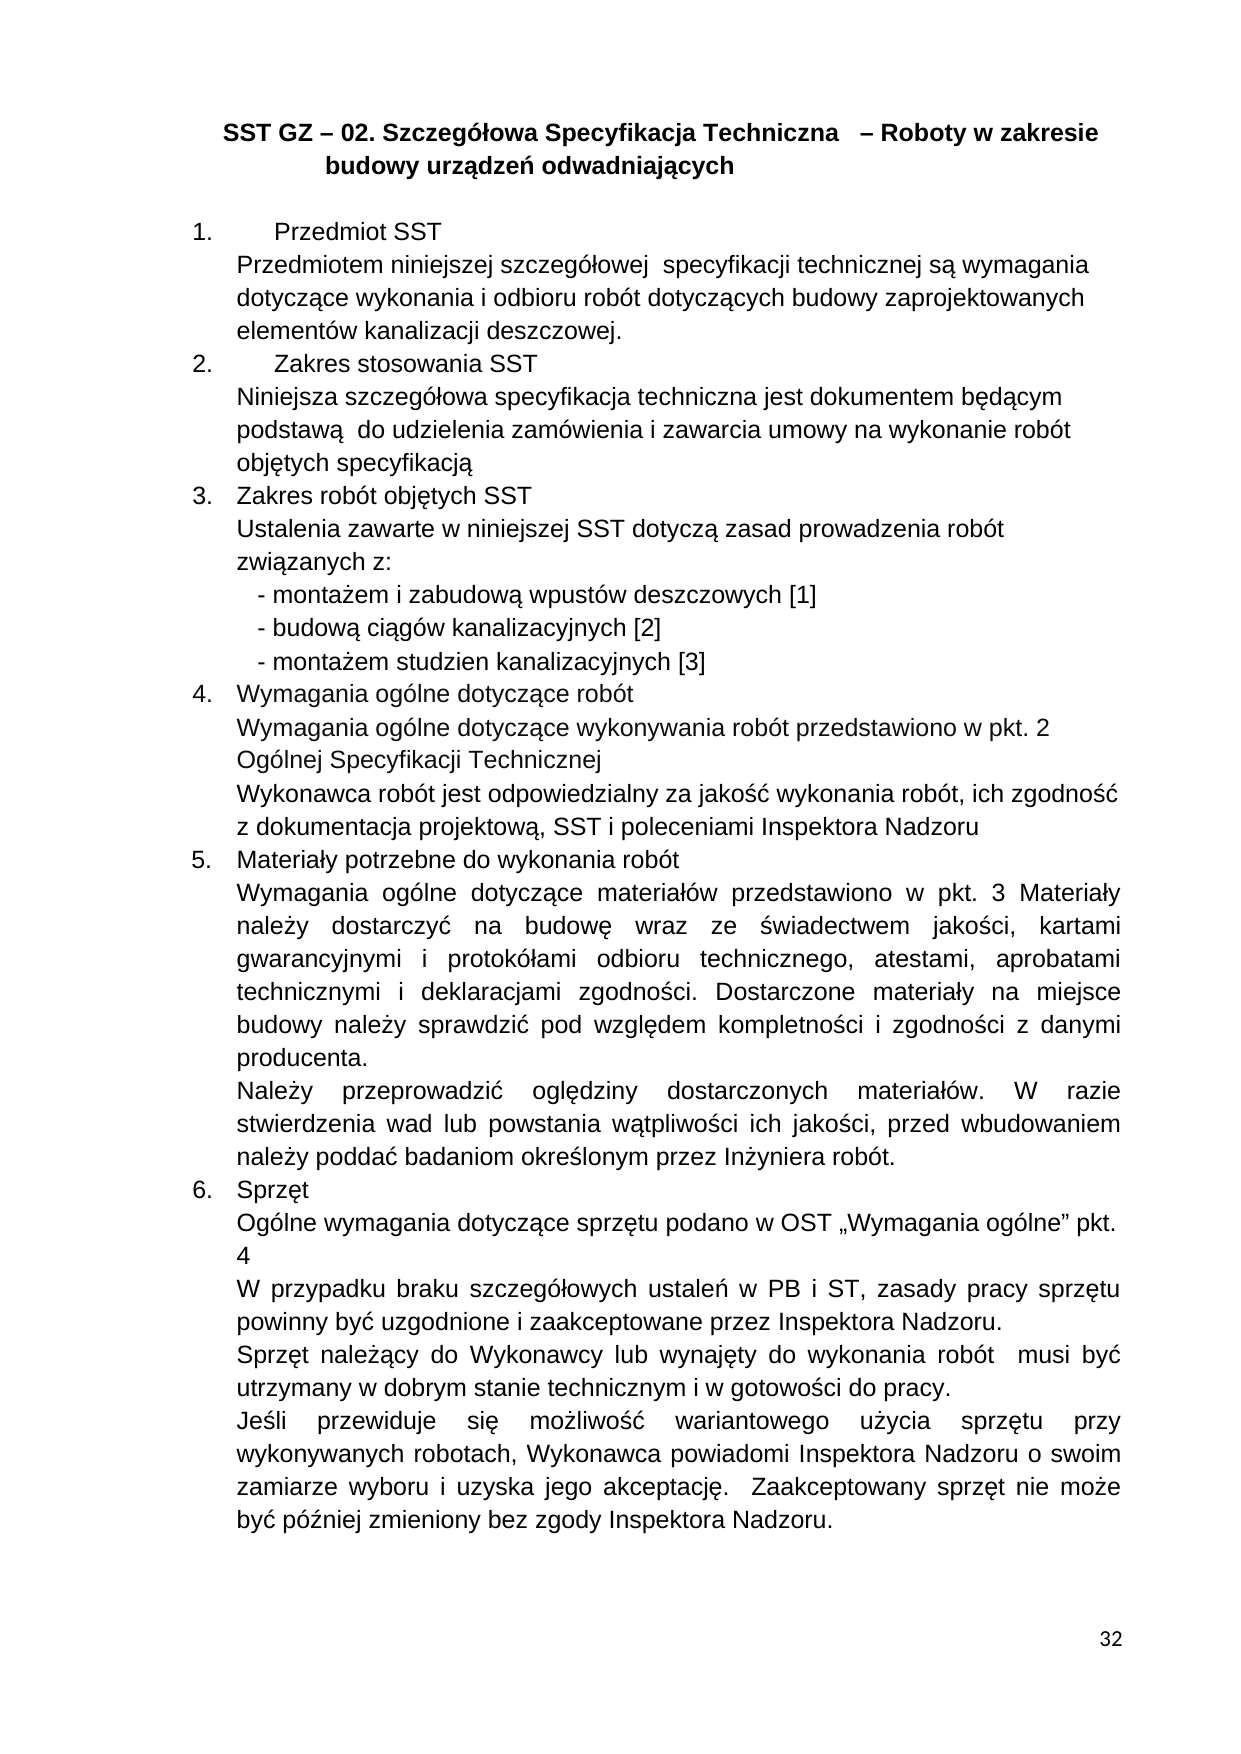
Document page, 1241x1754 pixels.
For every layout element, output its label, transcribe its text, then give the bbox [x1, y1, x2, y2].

list Wykonawca robót jest odpowiedzialny za jakość wykonania robót, ich zgodność z dokumentacja projektową, SST i poleceniami Inspektora Nadzoru [236, 778, 1122, 840]
list Zakres stosowania SST [192, 349, 1122, 378]
list Sprzęt [192, 1175, 1122, 1203]
list W przypadku braku szczegółowych ustaleń w PB i ST, zasady pracy sprzętu powinny być uzgodnione i zaakceptowane przez Inspektora Nadzoru. [236, 1274, 1122, 1336]
list - montażem i zabudową wpustów deszczowych [1] [236, 580, 1122, 609]
list Zakres robót objętych SST [192, 481, 1122, 510]
list Wymagania ogólne dotyczące robót [192, 679, 1122, 708]
list Sprzęt należący do Wykonawcy lub wynajęty do wykonania robót musi być utrzymany w dobrym stanie technicznym i w gotowości do pracy. [236, 1340, 1122, 1402]
text Wymagania ogólne dotyczące materiałów przedstawiono w pkt. 3 Materiały należy dostarczyć na budowę wraz ze świadectwem jakości, kartami gwarancyjnymi i protokółami odbioru technicznego, atestami, aprobatami technicznymi i deklaracjami zgodności. Dostarczone materiały na miejsce budowy należy sprawdzić pod względem kompletności i zgodności z danymi producenta. [236, 878, 1122, 1071]
list Przedmiotem niniejszej szczegółowej specyfikacji technicznej są wymagania dotyczące wykonania i odbioru robót dotyczących budowy zaprojektowanych elementów kanalizacji deszczowej. [236, 250, 1122, 345]
list - budową ciągów kanalizacyjnych [2] [236, 613, 1122, 642]
list SST GZ – 02. Szczegółowa Specyfikacja Techniczna – Roboty w zakresie budowy urządzeń odwadniających [223, 118, 1122, 180]
list Wymagania ogólne dotyczące wykonywania robót przedstawiono w pkt. 2 Ogólnej Specyfikacji Technicznej [236, 712, 1122, 774]
list Niniejsza szczegółowa specyfikacja techniczna jest dokumentem będącym podstawą do udzielenia zamówienia i zawarcia umowy na wykonanie robót objętych specyfikacją [236, 382, 1122, 477]
list Materiały potrzebne do wykonania robót [191, 844, 1122, 873]
list Należy przeprowadzić oględziny dostarczonych materiałów. W razie stwierdzenia wad lub powstania wątpliwości ich jakości, przed wbudowaniem należy poddać badaniom określonym przez Inżyniera robót. [236, 1076, 1122, 1171]
list Ustalenia zawarte w niniejszej SST dotyczą zasad prowadzenia robót związanych z: [236, 514, 1122, 576]
list Jeśli przewiduje się możliwość wariantowego użycia sprzętu przy wykonywanych robotach, Wykonawca powiadomi Inspektora Nadzoru o swoim zamiarze wyboru i uzyska jego akceptację. Zaakceptowany sprzęt nie może być później zmieniony bez zgody Inspektora Nadzoru. [236, 1406, 1122, 1534]
list Ogólne wymagania dotyczące sprzętu podano w OST „Wymagania ogólne” pkt. 4 [236, 1208, 1122, 1269]
list - montażem studzien kanalizacyjnych [3] [236, 646, 1122, 675]
list Przedmiot SST [192, 217, 1122, 246]
